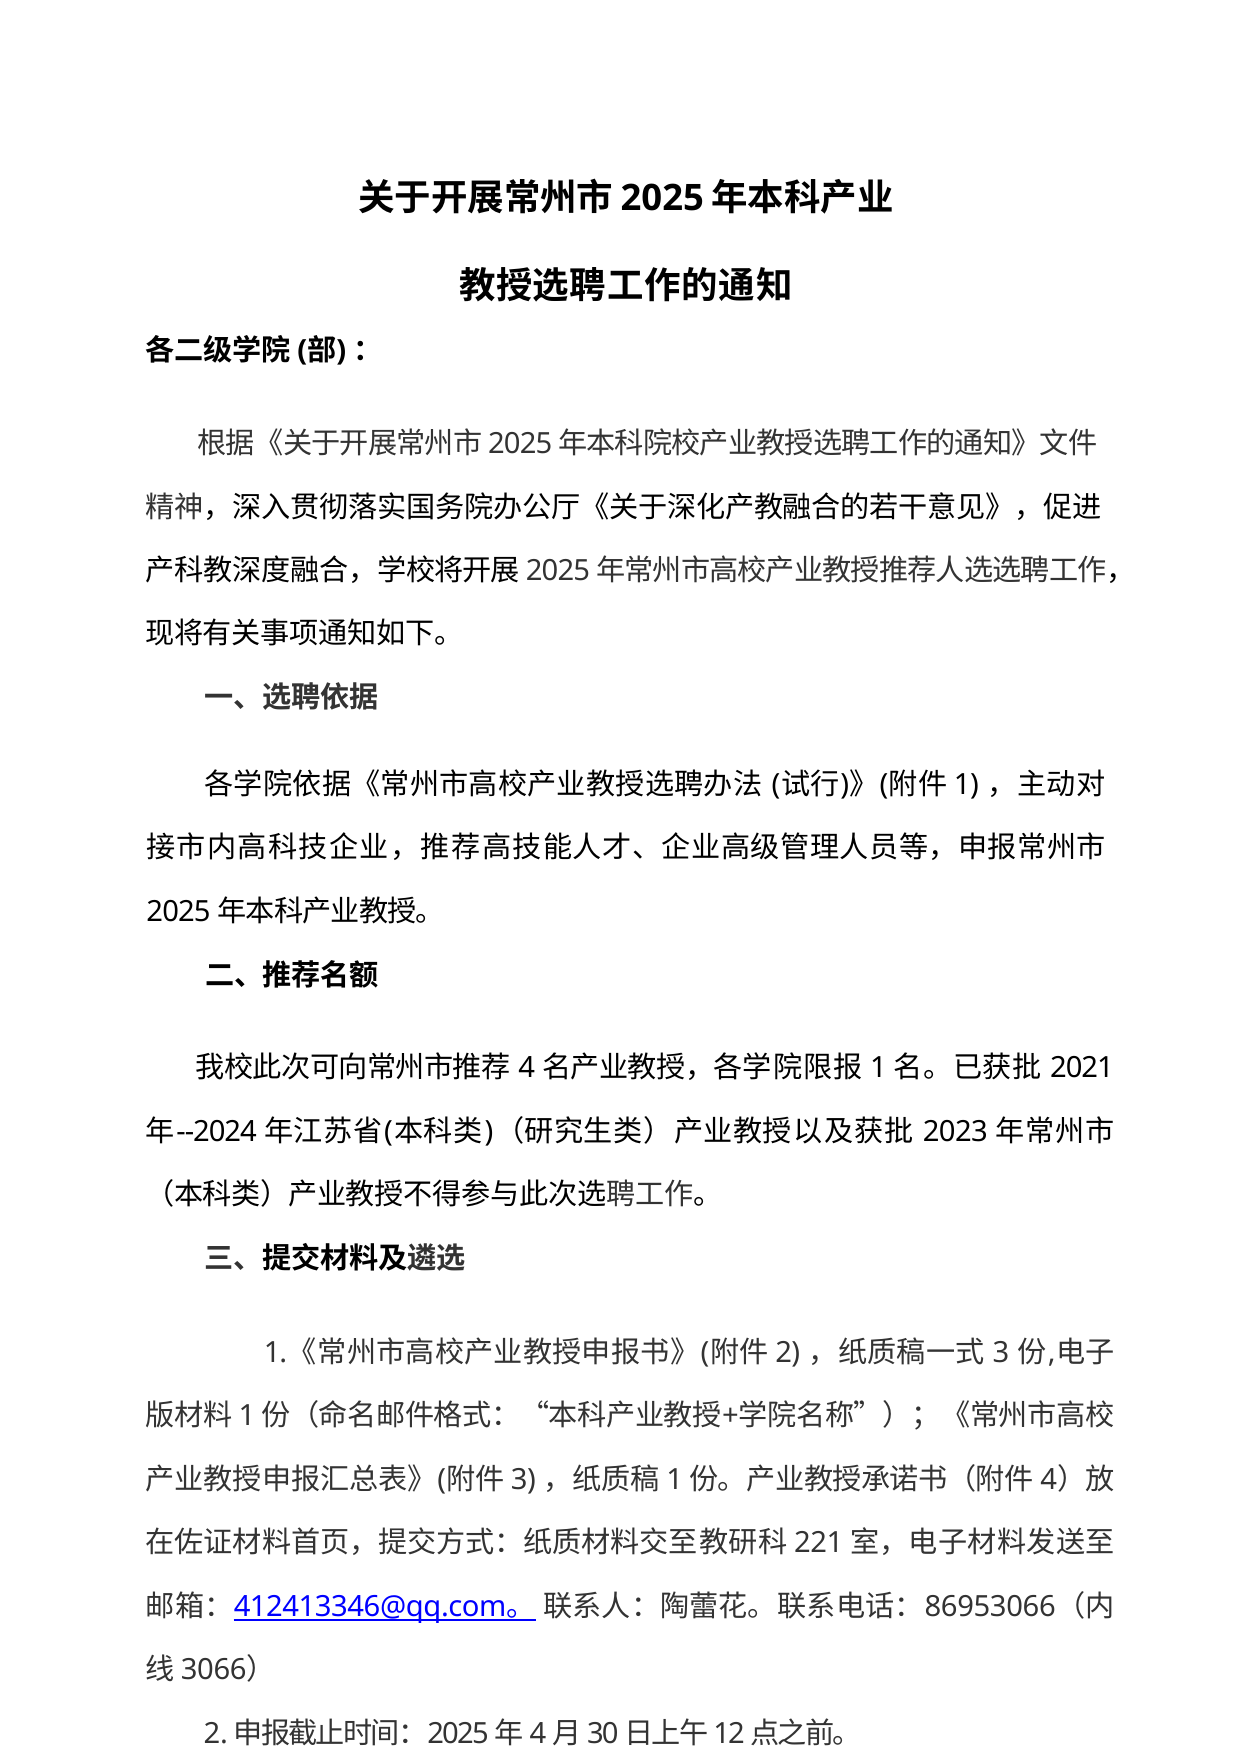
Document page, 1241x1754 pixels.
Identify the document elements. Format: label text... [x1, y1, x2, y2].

text 二、推荐名额 [205, 951, 1115, 996]
text 三、提交材料及遴选 [204, 1234, 1115, 1277]
text 各学院依据《常州市高校产业教授选聘办法 (试行)》(附件1) ，主动对接市内高科技企业，推荐高技能人才、企业高级管理人员等，申报常州市 2025 年本科产业教授。 [146, 761, 1107, 930]
text 关于开展常州市2025年本科产业 [280, 168, 972, 221]
text 2. 申报截止时间：2025年4月30日上午 12 点之前。 [203, 1709, 1106, 1752]
text 1.《常州市高校产业教授申报书》(附件2) ，纸质稿一式 3 份,电子版材料1份（命名邮件格式：“本科产业教授+学院名称”）；《常州市高校产业教授申报汇总表》(附件3) ，纸质稿1份。产业教授承诺书（附件4）放在佐证材料首页，提交方式：纸质材料交至教研科221室，电子材料发送至邮箱：412413346@qq.com。 联系人：陶蕾花。联系电话：86953066（内线3066） [146, 1328, 1115, 1688]
text 教授选聘工作的通知 [280, 256, 972, 309]
text 一、选聘依据 [204, 673, 1115, 720]
text 我校此次可向常州市推荐4名产业教授，各学院限报1名。已获批 2021年--2024年江苏省(本科类)（研究生类）产业教授以及获批 2023年常州市（本科类）产业教授不得参与此次选聘工作。 [146, 1044, 1115, 1213]
text 各二级学院 (部) ： [146, 326, 1115, 368]
text 根据《关于开展常州市 2025年本科院校产业教授选聘工作的通知》文件 精神，深入贯彻落实国务院办公厅《关于深化产教融合的若干意见》，促进产科教深度融合，学校将开展 2025年常州市高校产业教授推荐人选选聘工作，现将有关事项通知如下。 [146, 419, 1115, 652]
